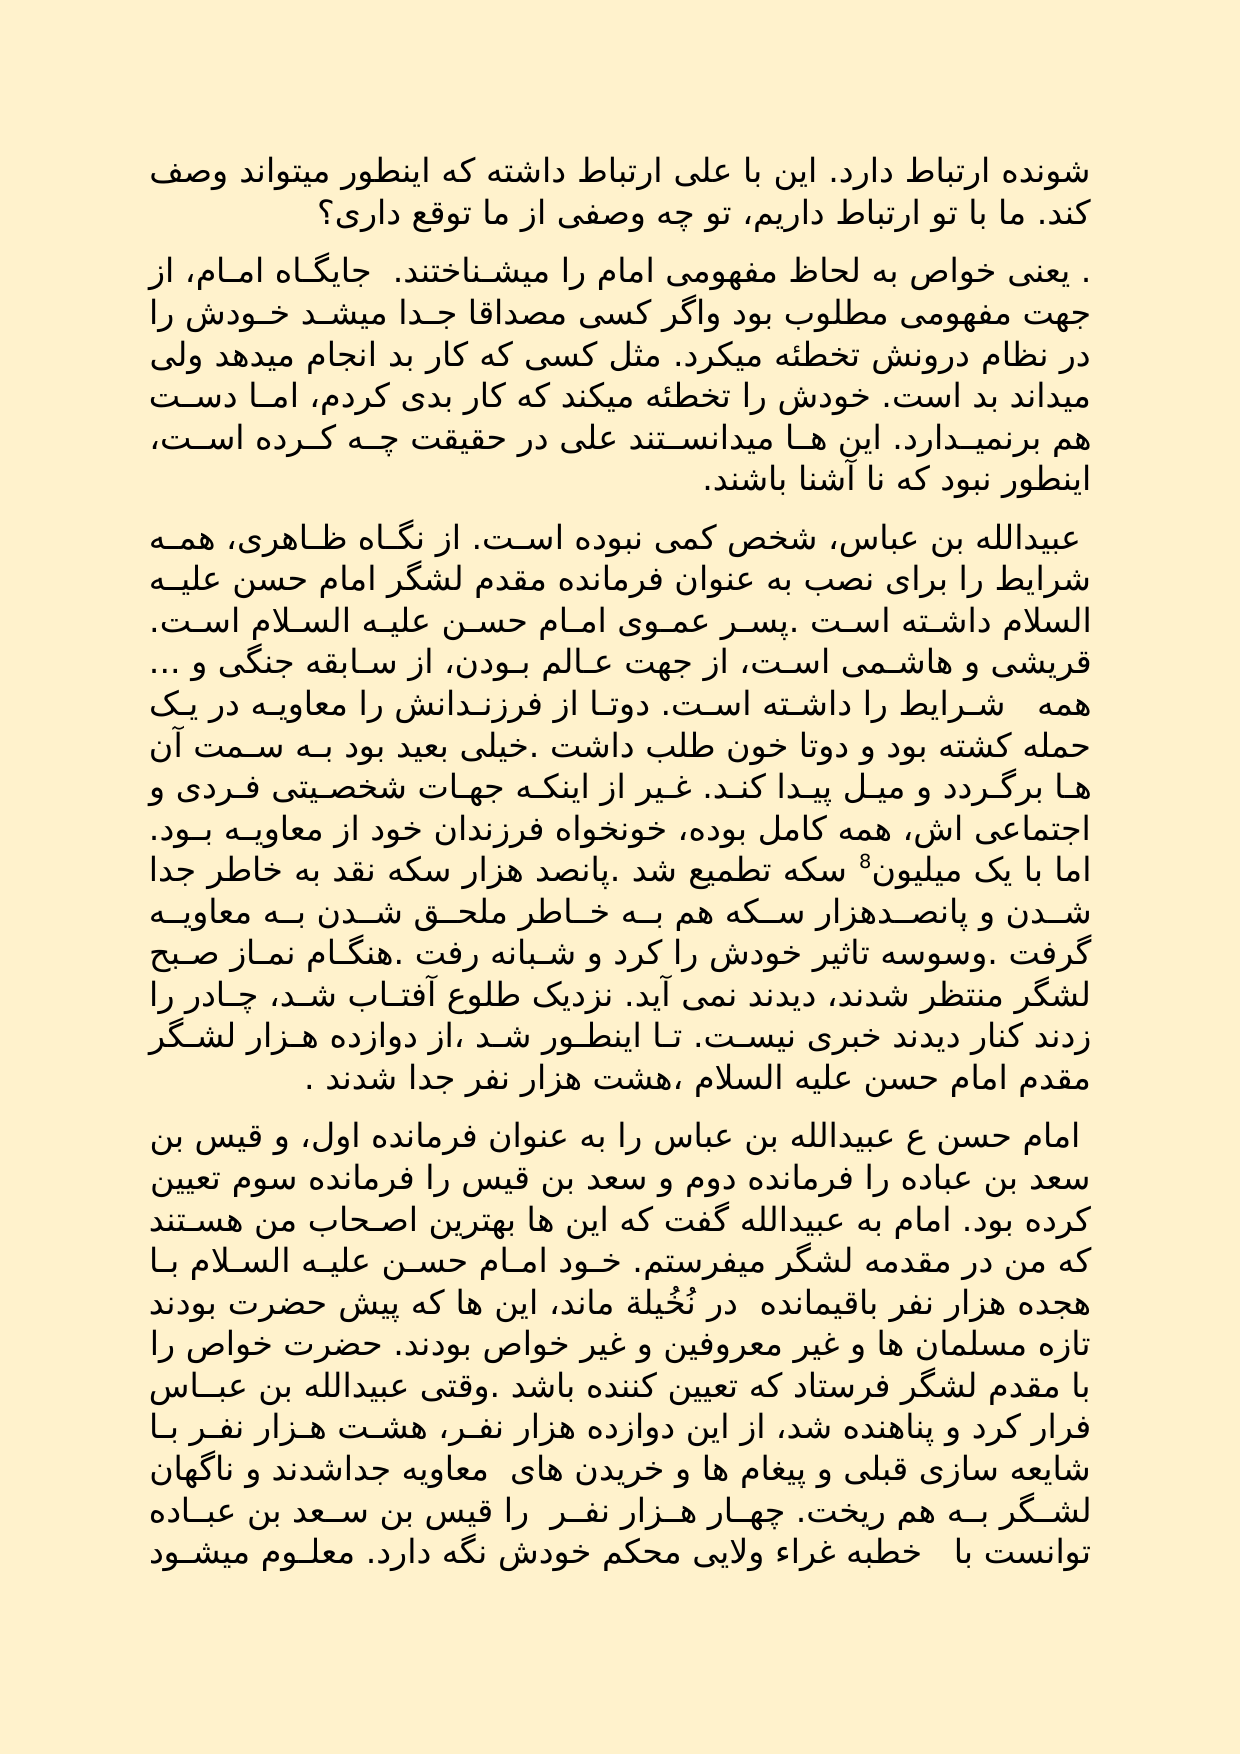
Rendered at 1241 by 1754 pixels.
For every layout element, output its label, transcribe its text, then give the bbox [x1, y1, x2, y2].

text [149, 1117, 1092, 1571]
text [149, 152, 1092, 232]
text عبیدالله بن عباس، شخص کمی نبوده است. از نگاه ظاهری، همه شرایط را برای نصب به عنوان فرمانده مقدم لشگر امام حسن علیه السلام داشته است .پسر عموی امام حسن علیه السلام است. قریشی و هاشمی است، از جهت عالم بودن، از سابقه جنگی و ... همه شرایط را داشته است. دوتا از فرزندانش را معاویه در یک حمله کشته بود و دوتا خون طلب داشت .خیلی بعید بود به سمت آن ها برگردد و میل پیدا کند. غیر از اینکه جهات شخصیتی فردی و اجتماعی اش، همه کامل بوده، خونخواه فرزندان خود از معاویه بود. اما با یک میلیون8 سکه تطمیع شد .پانصد هزار سکه نقد به خاطر جدا شدن و پانصدهزار سکه هم به خاطر ملحق شدن به معاویه گرفت .وسوسه تاثیر خودش را کرد و شبانه رفت .هنگام نماز صبح لشگر منتظر شدند، دیدند نمی آید. نزدیک طلوع آفتاب شد، چادر را زدند کنار دیدند خبری نیست. تا اینطور شد ،از دوازده هزار لشگر مقدم امام حسن علیه السلام ،هشت هزار نفر جدا شدند . [149, 518, 1092, 1097]
text . یعنی خواص به لحاظ مفهومی امام را میشناختند. جایگاه امام، از جهت مفهومی مطلوب بود واگر کسی مصداقا جدا میشد خودش را در نظام درونش تخطئه میکرد. مثل کسی که کار بد انجام میدهد ولی میداند بد است. خودش را تخطئه میکند که کار بدی کردم، اما دست هم برنمیدارد. این ها میدانستند علی در حقیقت چه کرده است، اینطور نبود که نا آشنا باشند. [149, 252, 1092, 499]
